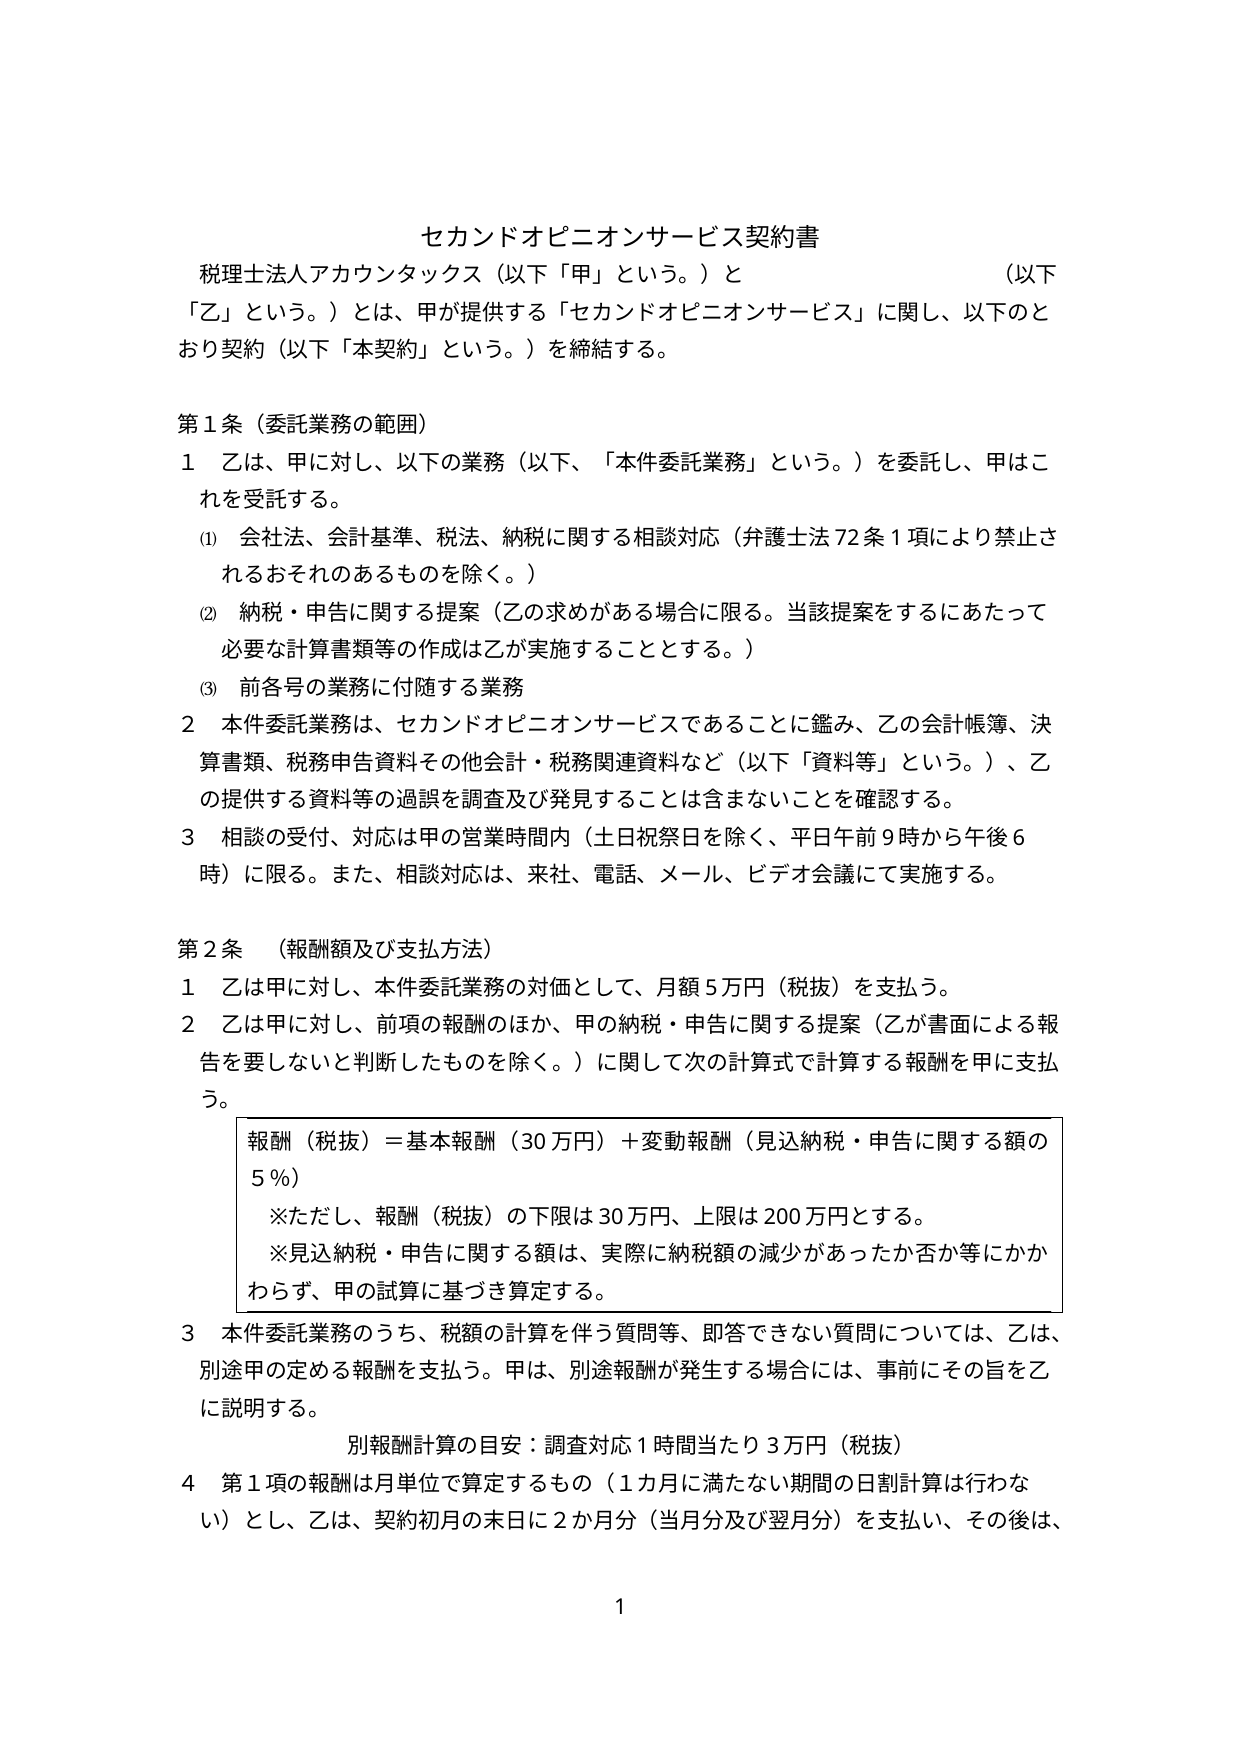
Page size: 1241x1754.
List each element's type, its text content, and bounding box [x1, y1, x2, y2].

text セカンドオピニオンサービス契約書 [177, 217, 1063, 254]
text ⑴ 会社法、会計基準、税法、納税に関する相談対応（弁護士法72条1項により禁止されるおそれのあるものを除く。） [199, 517, 1063, 592]
text ３ 本件委託業務のうち、税額の計算を伴う質問等、即答できない質問については、乙は、別途甲の定める報酬を支払う。甲は、別途報酬が発生する場合には、事前にその旨を乙に説明する。 [177, 1313, 1063, 1425]
text １ 乙は、甲に対し、以下の業務（以下、「本件委託業務」という。）を委託し、甲はこれを受託する。 [177, 442, 1063, 517]
text ⑵ 納税・申告に関する提案（乙の求めがある場合に限る。当該提案をするにあたって必要な計算書類等の作成は乙が実施することとする。） [199, 592, 1063, 667]
text 税理士法人アカウンタックス（以下「甲」という。）と （以下「乙」という。）とは、甲が提供する「セカンドオピニオンサービス」に関し、以下のとおり契約（以下「本契約」という。）を締結する。 [177, 254, 1063, 367]
text ２ 本件委託業務は、セカンドオピニオンサービスであることに鑑み、乙の会計帳簿、決算書類、税務申告資料その他会計・税務関連資料など（以下「資料等」という。）、乙の提供する資料等の過誤を調査及び発見することは含まないことを確認する。 [177, 704, 1063, 817]
text ２ 乙は甲に対し、前項の報酬のほか、甲の納税・申告に関する提案（乙が書面による報告を要しないと判断したものを除く。）に関して次の計算式で計算する報酬を甲に支払う。 [177, 1004, 1063, 1117]
text ３ 相談の受付、対応は甲の営業時間内（土日祝祭日を除く、平日午前9時から午後6時）に限る。また、相談対応は、来社、電話、メール、ビデオ会議にて実施する。 [177, 817, 1063, 892]
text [177, 1463, 1063, 1538]
text 別報酬計算の目安：調査対応1時間当たり3万円（税抜） [177, 1425, 1063, 1463]
text １ 乙は甲に対し、本件委託業務の対価として、月額5万円（税抜）を支払う。 [177, 967, 1063, 1004]
text 第１条（委託業務の範囲） [177, 404, 1063, 442]
table_header 報酬（税抜）＝基本報酬（30万円）＋変動報酬（見込納税・申告に関する額の５％） ※ただし、報酬（税抜）の下限は30万円、上限は200万円とする。 ※見込納税・申告に関する額は、実際に納税額の減少があったか否か等にかかわらず、甲の試算に基づき算定する。 [237, 1118, 1062, 1312]
text 第２条 （報酬額及び支払方法） [177, 929, 1063, 967]
text ⑶ 前各号の業務に付随する業務 [177, 667, 1063, 704]
